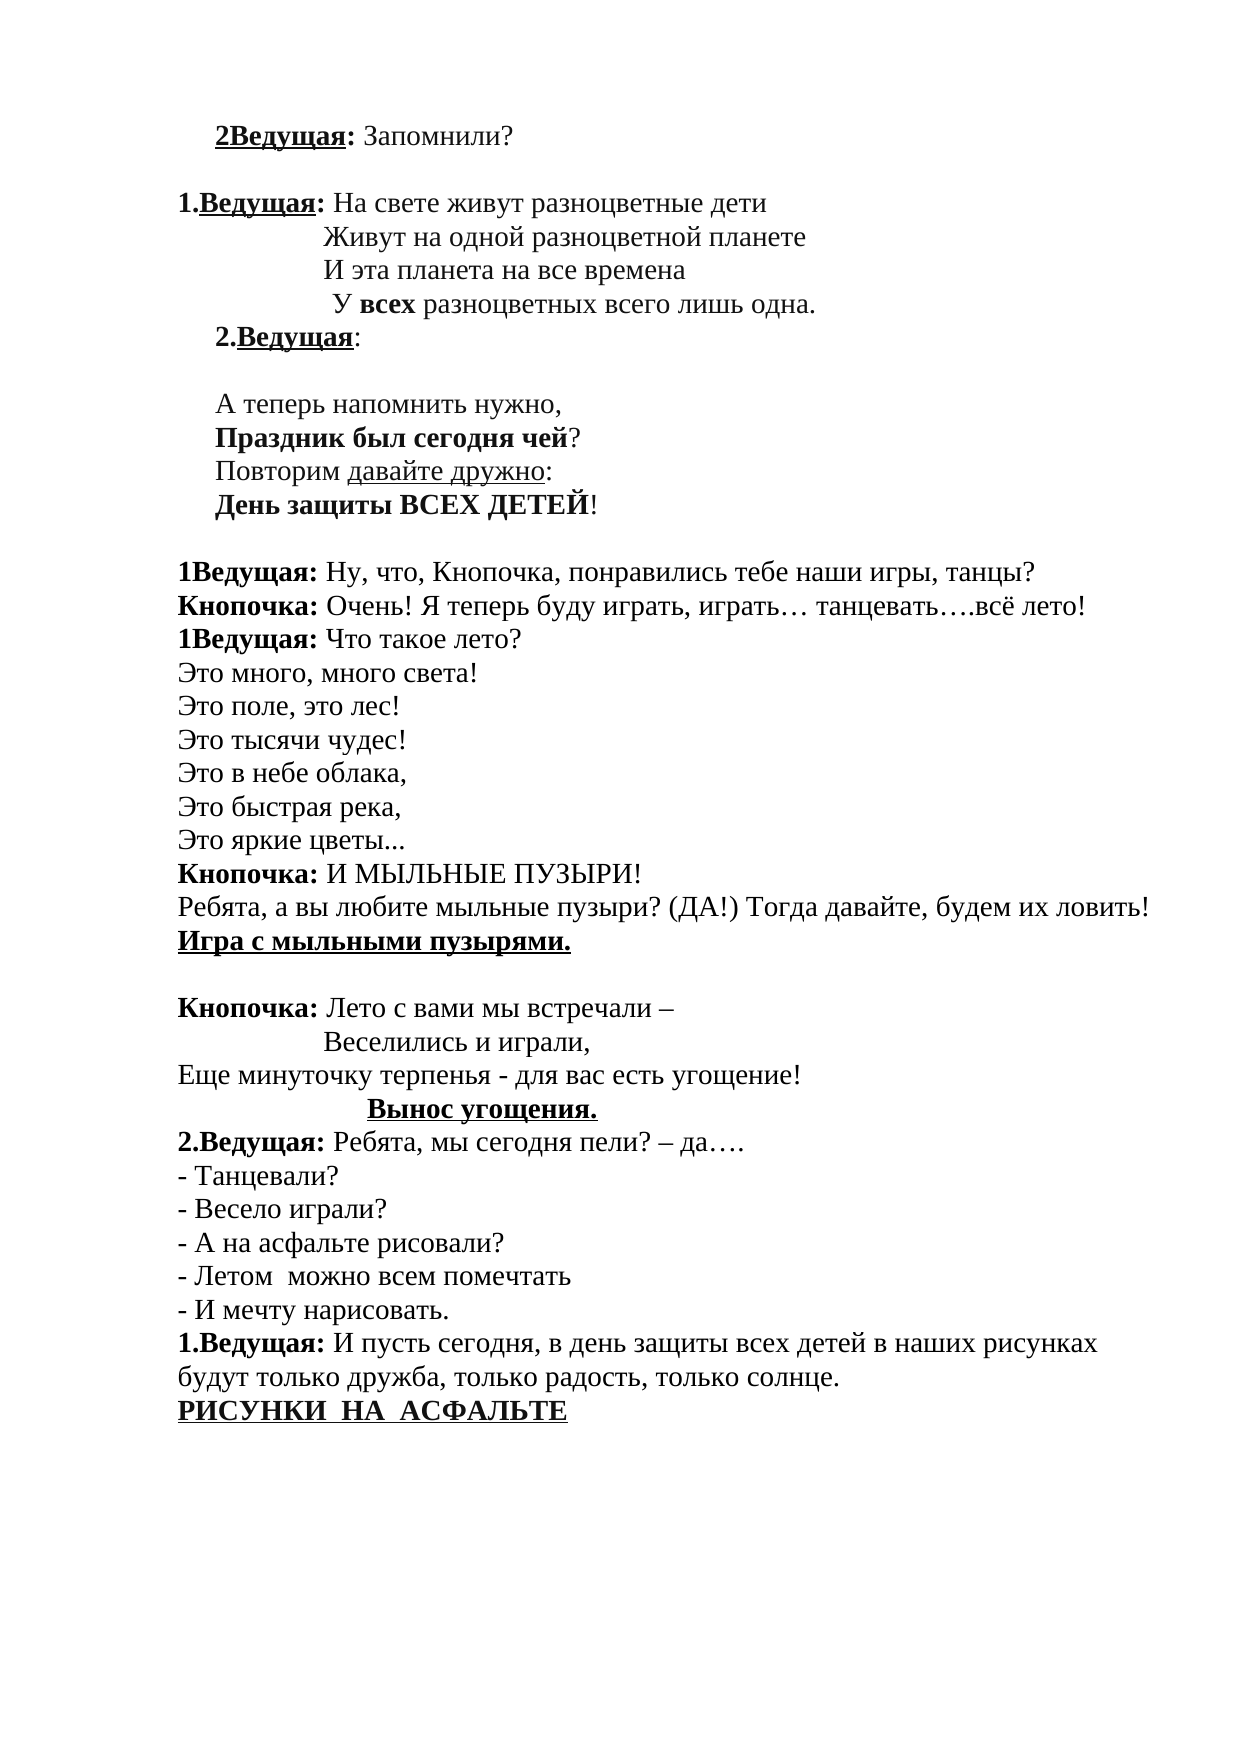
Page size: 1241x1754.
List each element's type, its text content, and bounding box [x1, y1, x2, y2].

text Живут на одной разноцветной планете [177, 219, 1152, 252]
text Веселились и играли, Еще минуточку терпенья - для вас есть угощение! Вынос угощения. [591, 1024, 1152, 1124]
text - И мечту нарисовать. [177, 1292, 1152, 1326]
text 1.Ведущая: И пусть сегодня, в день защиты всех детей в наших рисунках будут только дружба, только радость, только солнце. [177, 1326, 1152, 1393]
text - Летом можно всем помечтать [177, 1258, 1152, 1292]
text Кнопочка: Лето с вами мы встречали – [177, 957, 1152, 1024]
text День защиты ВСЕХ ДЕТЕЙ! [177, 487, 1152, 521]
text - А на асфальте рисовали? [177, 1225, 1152, 1258]
text 2.Ведущая: Ребята, мы сегодня пели? – да…. [177, 1124, 1152, 1158]
text 1Ведущая: Ну, что, Кнопочка, понравились тебе наши игры, танцы? Кнопочка: Очень! Я теперь буду играть, играть… танцевать….всё лето! 1Ведущая: Что такое лето? Это много, много света! Это поле, это лес! Это тысячи чудес! Это в небе облака, Это быстрая река, Это яркие цветы... Кнопочка: И МЫЛЬНЫЕ ПУЗЫРИ! Ребята, а вы любите мыльные пузыри? (ДА!) Тогда давайте, будем их ловить! Игра с мыльными пузырями. [177, 554, 1152, 957]
text 2.Ведущая: [177, 319, 1152, 353]
text 1.Ведущая: На свете живут разноцветные дети [177, 185, 1152, 219]
text 2Ведущая: Запомнили? [177, 118, 1152, 152]
text А теперь напомнить нужно, [177, 386, 1152, 420]
text - Весело играли? [177, 1191, 1152, 1225]
text Праздник был сегодня чей? [177, 420, 1152, 453]
text Повторим давайте дружно: [177, 453, 1152, 487]
text И эта планета на все времена [177, 252, 1152, 286]
text У всех разноцветных всего лишь одна. [177, 286, 1152, 319]
text РИСУНКИ НА АСФАЛЬТЕ [177, 1393, 1152, 1426]
text - Танцевали? [177, 1158, 1152, 1191]
